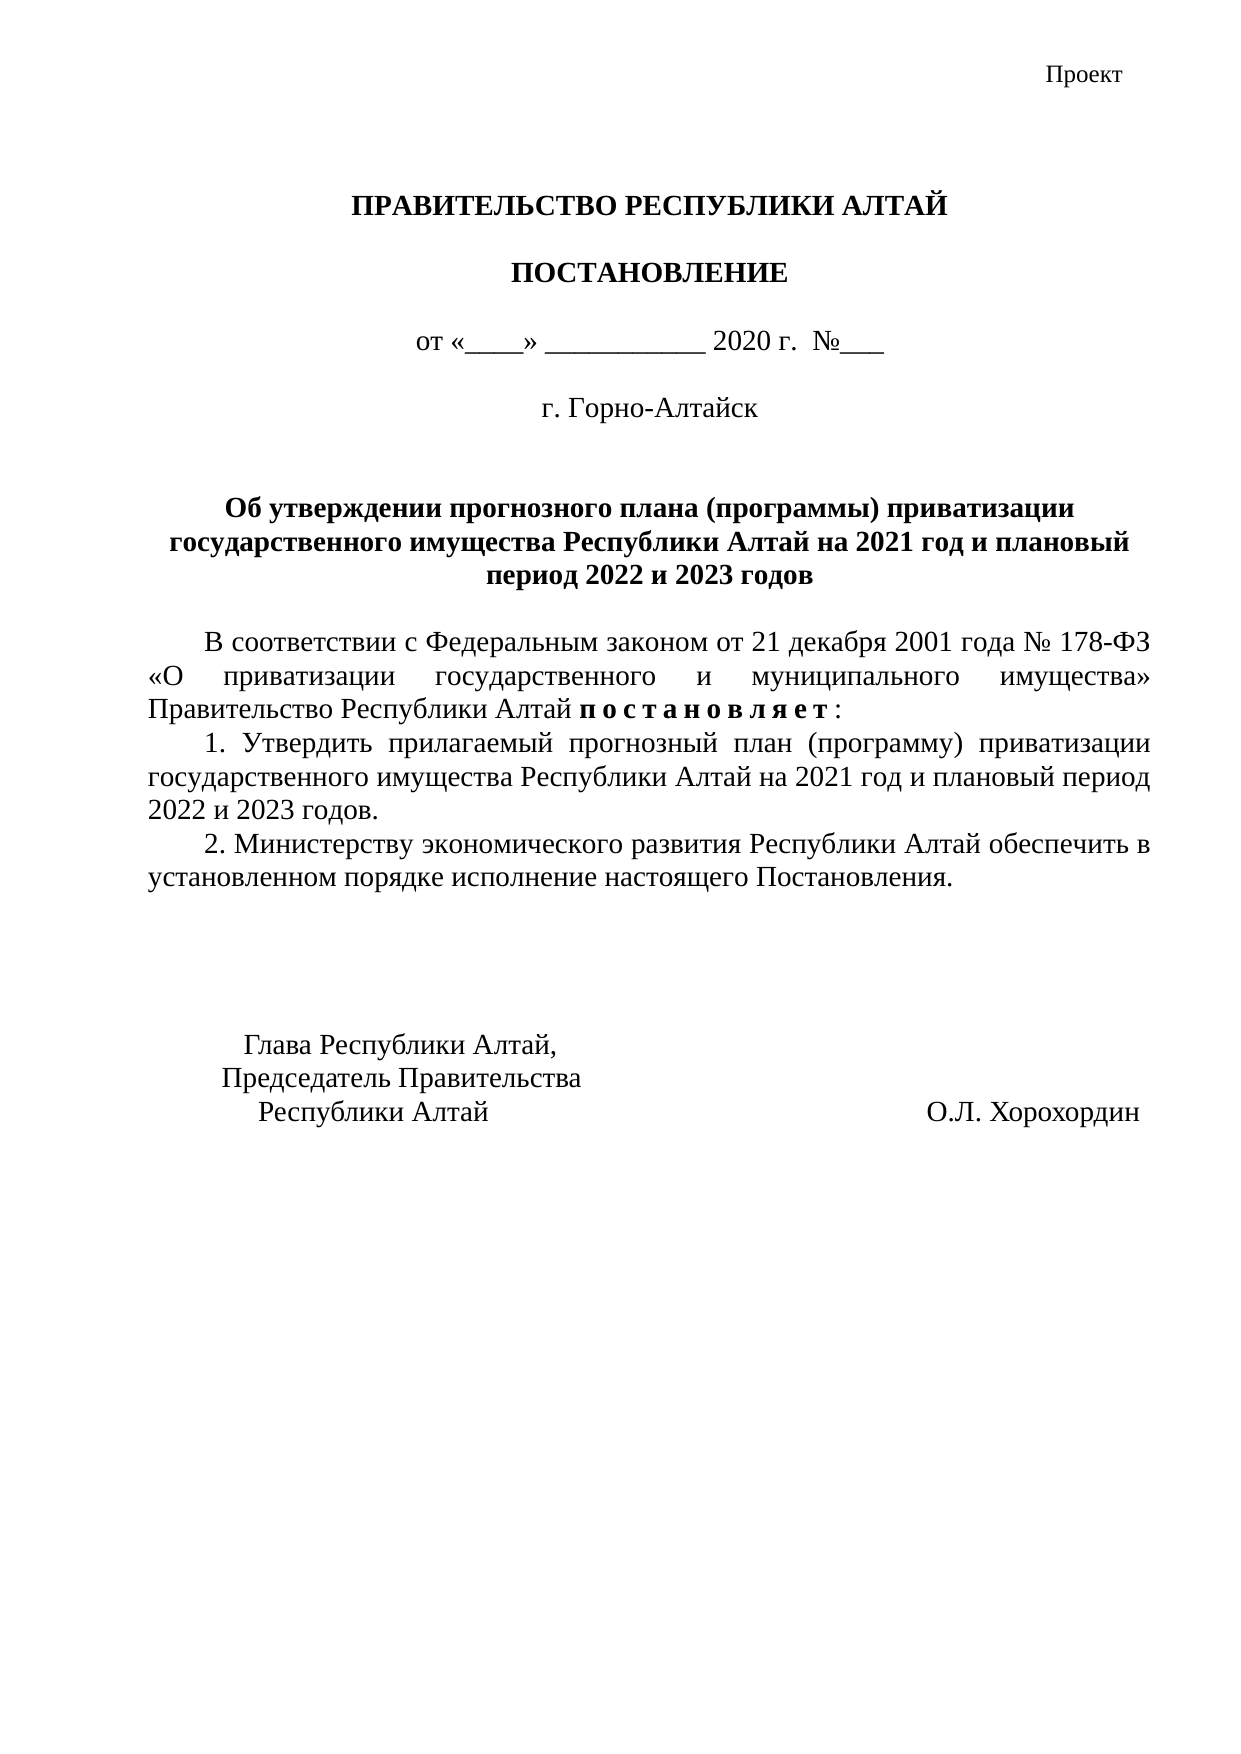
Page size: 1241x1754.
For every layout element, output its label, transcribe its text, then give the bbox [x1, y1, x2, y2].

title государственного имущества Республики Алтай на 2021 год и плановый период 2022 и 2023 годов [148, 524, 1152, 591]
text 2. Министерству экономического развития Республики Алтай обеспечить в установленном порядке исполнение настоящего Постановления. [148, 826, 1152, 893]
subtitle Председатель Правительства [148, 1061, 1152, 1094]
title Об утверждении прогнозного плана (программы) приватизации [148, 490, 1152, 524]
text от «____» ___________ 2020 г. №___ [148, 323, 1152, 356]
text В соответствии с Федеральным законом от 21 декабря 2001 года № 178-ФЗ «О приватизации государственного и муниципального имущества» Правительство Республики Алтай постановляет: [148, 624, 1152, 725]
text Проект [148, 59, 1152, 88]
subtitle Глава Республики Алтай, [148, 1027, 1152, 1061]
text г. Горно-Алтайск [148, 390, 1152, 423]
text 1. Утвердить прилагаемый прогнозный план (программу) приватизации государственного имущества Республики Алтай на 2021 год и плановый период 2022 и 2023 годов. [148, 725, 1152, 826]
text ПРАВИТЕЛЬСТВО РЕСПУБЛИКИ АЛТАЙ [148, 188, 1152, 222]
text ПОСТАНОВЛЕНИЕ [148, 256, 1152, 289]
subtitle Республики Алтай О.Л. Хорохордин [148, 1094, 1152, 1128]
